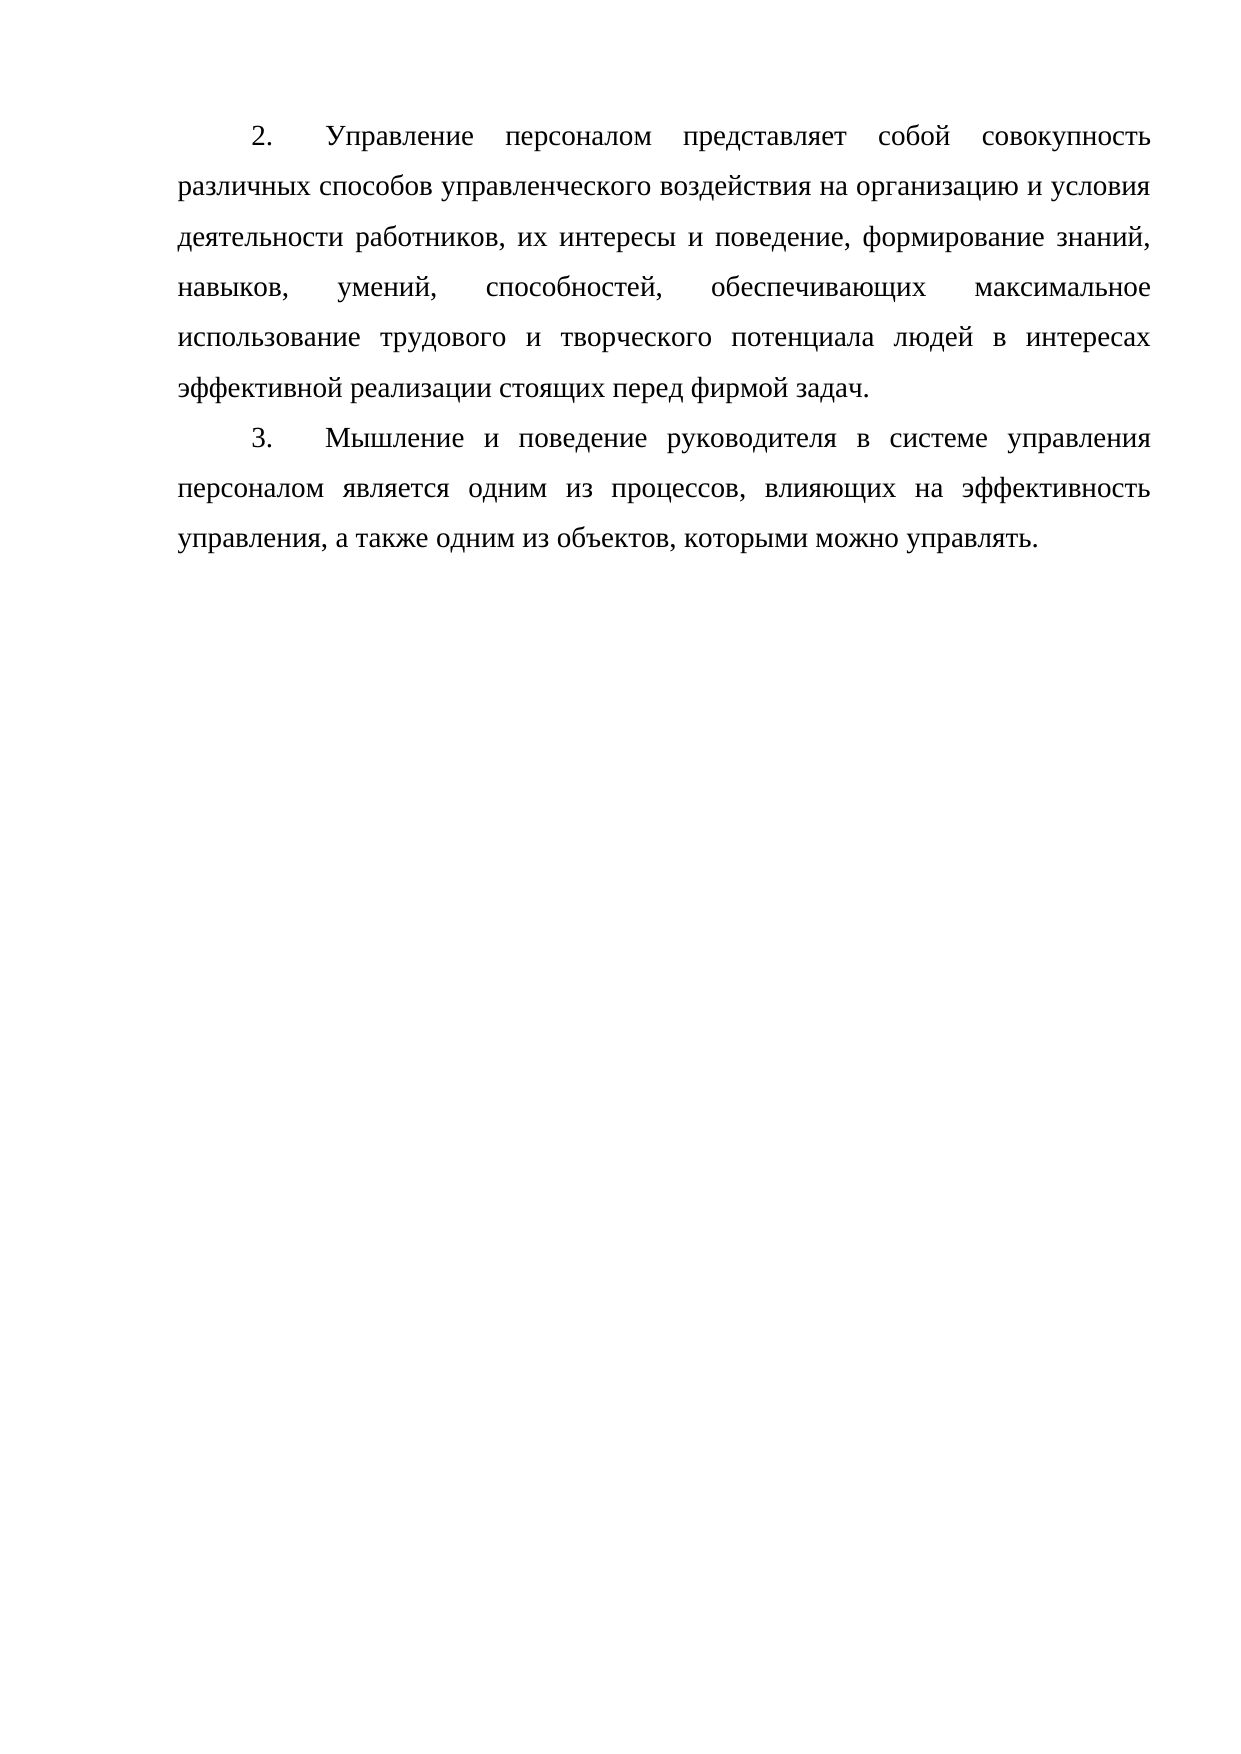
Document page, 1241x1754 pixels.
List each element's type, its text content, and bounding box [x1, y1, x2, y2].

list Мышление и поведение руководителя в системе управления персоналом является одним из процессов, влияющих на эффективность управления, а также одним из объектов, которыми можно управлять. [177, 420, 1152, 554]
list Управление персоналом представляет собой совокупность различных способов управленческого воздействия на организацию и условия деятельности работников, их интересы и поведение, формирование знаний, навыков, умений, способностей, обеспечивающих максимальное использование трудового и творческого потенциала людей в интересах эффективной реализации стоящих перед фирмой задач. [177, 118, 1152, 403]
